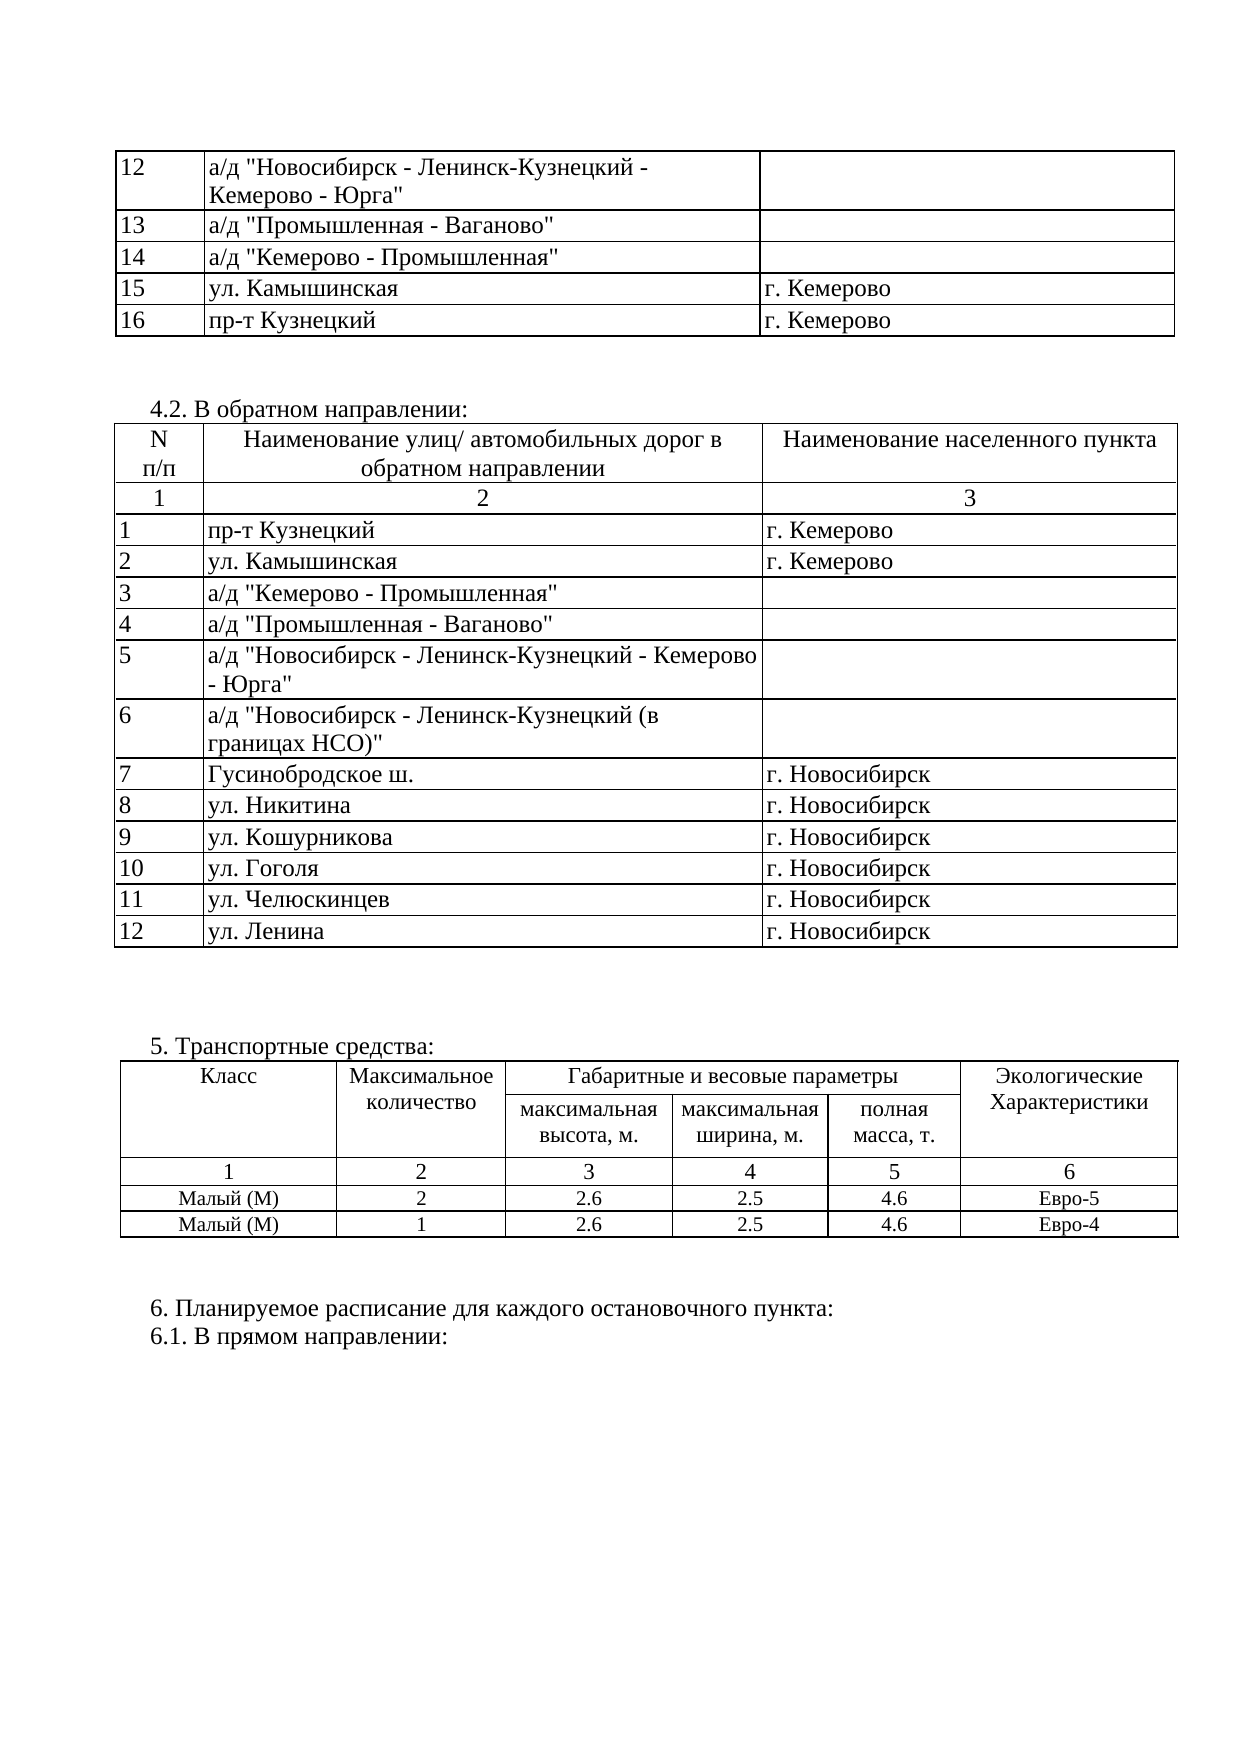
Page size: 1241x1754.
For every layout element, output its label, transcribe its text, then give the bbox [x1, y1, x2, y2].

table_cell максимальная высота, м. [506, 1095, 672, 1157]
table_cell пр-т Кузнецкий [205, 305, 759, 335]
table_cell 16 [117, 305, 204, 335]
table_cell а/д "Новосибирск - Ленинск-Кузнецкий (в границах НСО)" [204, 700, 762, 757]
table_cell 12 [117, 152, 204, 209]
table_cell г. Новосибирск [763, 852, 1177, 883]
table_cell 6 [115, 699, 203, 757]
table_header N п/п [115, 424, 203, 482]
table_cell 4.6 [829, 1186, 960, 1210]
table_cell 13 [117, 211, 204, 241]
table_cell 1 [121, 1158, 336, 1185]
text 4.2. В обратном направлении: [150, 394, 1090, 423]
table_cell ул. Ленина [204, 916, 762, 946]
table_cell 2 [115, 546, 203, 576]
table_cell 2.6 [506, 1186, 672, 1210]
table_cell ул. Челюскинцев [204, 885, 762, 914]
table_cell 2 [337, 1186, 505, 1210]
table_cell 3 [763, 482, 1177, 513]
table_cell 2.5 [673, 1186, 827, 1210]
table_cell а/д "Новосибирск - Ленинск-Кузнецкий - Кемерово - Юрга" [204, 641, 762, 698]
table_cell г. Новосибирск [763, 820, 1177, 852]
table_cell 11 [115, 884, 203, 914]
table_cell 3 [115, 577, 203, 608]
table_cell Малый (М) [121, 1212, 336, 1236]
table_cell 12 [115, 916, 203, 946]
table_cell [761, 242, 1174, 272]
table_cell г. Кемерово [763, 513, 1177, 545]
table_cell [763, 576, 1177, 608]
table_cell 1 [115, 514, 203, 545]
table_cell Малый (М) [121, 1186, 336, 1210]
table_cell максимальная ширина, м. [673, 1095, 827, 1157]
table_cell ул. Никитина [204, 790, 762, 820]
table_cell Гусинобродское ш. [204, 759, 762, 789]
table_cell 5 [115, 640, 203, 698]
table_header Габаритные и весовые параметры [506, 1062, 960, 1093]
table_cell а/д "Новосибирск - Ленинск-Кузнецкий - Кемерово - Юрга" [205, 152, 759, 209]
table_cell ул. Гоголя [204, 853, 762, 883]
table_cell 8 [115, 790, 203, 820]
table_cell ул. Камышинская [204, 546, 762, 576]
table_cell 5 [829, 1158, 960, 1185]
table_cell 4.6 [829, 1212, 960, 1236]
table_header Наименование населенного пункта [763, 424, 1177, 482]
table_cell Евро-5 [961, 1186, 1177, 1210]
table_cell [763, 639, 1177, 698]
table_cell а/д "Промышленная - Ваганово" [205, 211, 759, 241]
table_cell ул. Кошурникова [204, 822, 762, 852]
table_cell [761, 211, 1174, 241]
table_cell 1 [115, 483, 203, 513]
table_header Экологические Характеристики [961, 1062, 1177, 1157]
table_cell а/д "Кемерово - Промышленная" [205, 242, 759, 272]
table_cell а/д "Промышленная - Ваганово" [204, 609, 762, 639]
table_cell [761, 152, 1174, 209]
table_cell 10 [115, 853, 203, 883]
table_header Максимальное количество [337, 1062, 505, 1157]
table_cell Евро-4 [961, 1212, 1177, 1236]
table_cell ул. Камышинская [205, 274, 759, 303]
table_cell г. Новосибирск [763, 757, 1177, 789]
table_cell [763, 698, 1177, 757]
table_cell 3 [506, 1158, 672, 1185]
table_header Наименование улиц/ автомобильных дорог в обратном направлении [204, 424, 762, 482]
table_cell 1 [337, 1212, 505, 1236]
table_cell [763, 608, 1177, 639]
table_cell 6 [961, 1158, 1177, 1185]
table_cell 2.6 [506, 1212, 672, 1236]
text 5. Транспортные средства: [150, 1031, 1090, 1060]
table_cell 7 [115, 758, 203, 789]
table_cell г. Кемерово [761, 305, 1174, 335]
table_cell 4 [115, 609, 203, 639]
table_cell г. Кемерово [763, 545, 1177, 576]
table_cell 4 [673, 1158, 827, 1185]
table_cell г. Новосибирск [763, 789, 1177, 820]
table_cell полная масса, т. [829, 1095, 960, 1157]
table_cell 2.5 [673, 1212, 827, 1236]
table_cell г. Кемерово [761, 274, 1174, 303]
table_cell г. Новосибирск [763, 883, 1177, 914]
text 6. Планируемое расписание для каждого остановочного пункта: [150, 1293, 1090, 1321]
table_cell а/д "Кемерово - Промышленная" [204, 578, 762, 608]
table_header Класс [121, 1062, 336, 1157]
table_cell 9 [115, 821, 203, 852]
table_cell пр-т Кузнецкий [204, 515, 762, 545]
table_cell 14 [117, 242, 204, 272]
table_cell г. Новосибирск [763, 915, 1177, 946]
table_cell 15 [117, 274, 204, 303]
text 6.1. В прямом направлении: [150, 1321, 1090, 1350]
table_cell 2 [337, 1158, 505, 1185]
table_cell 2 [204, 483, 762, 513]
